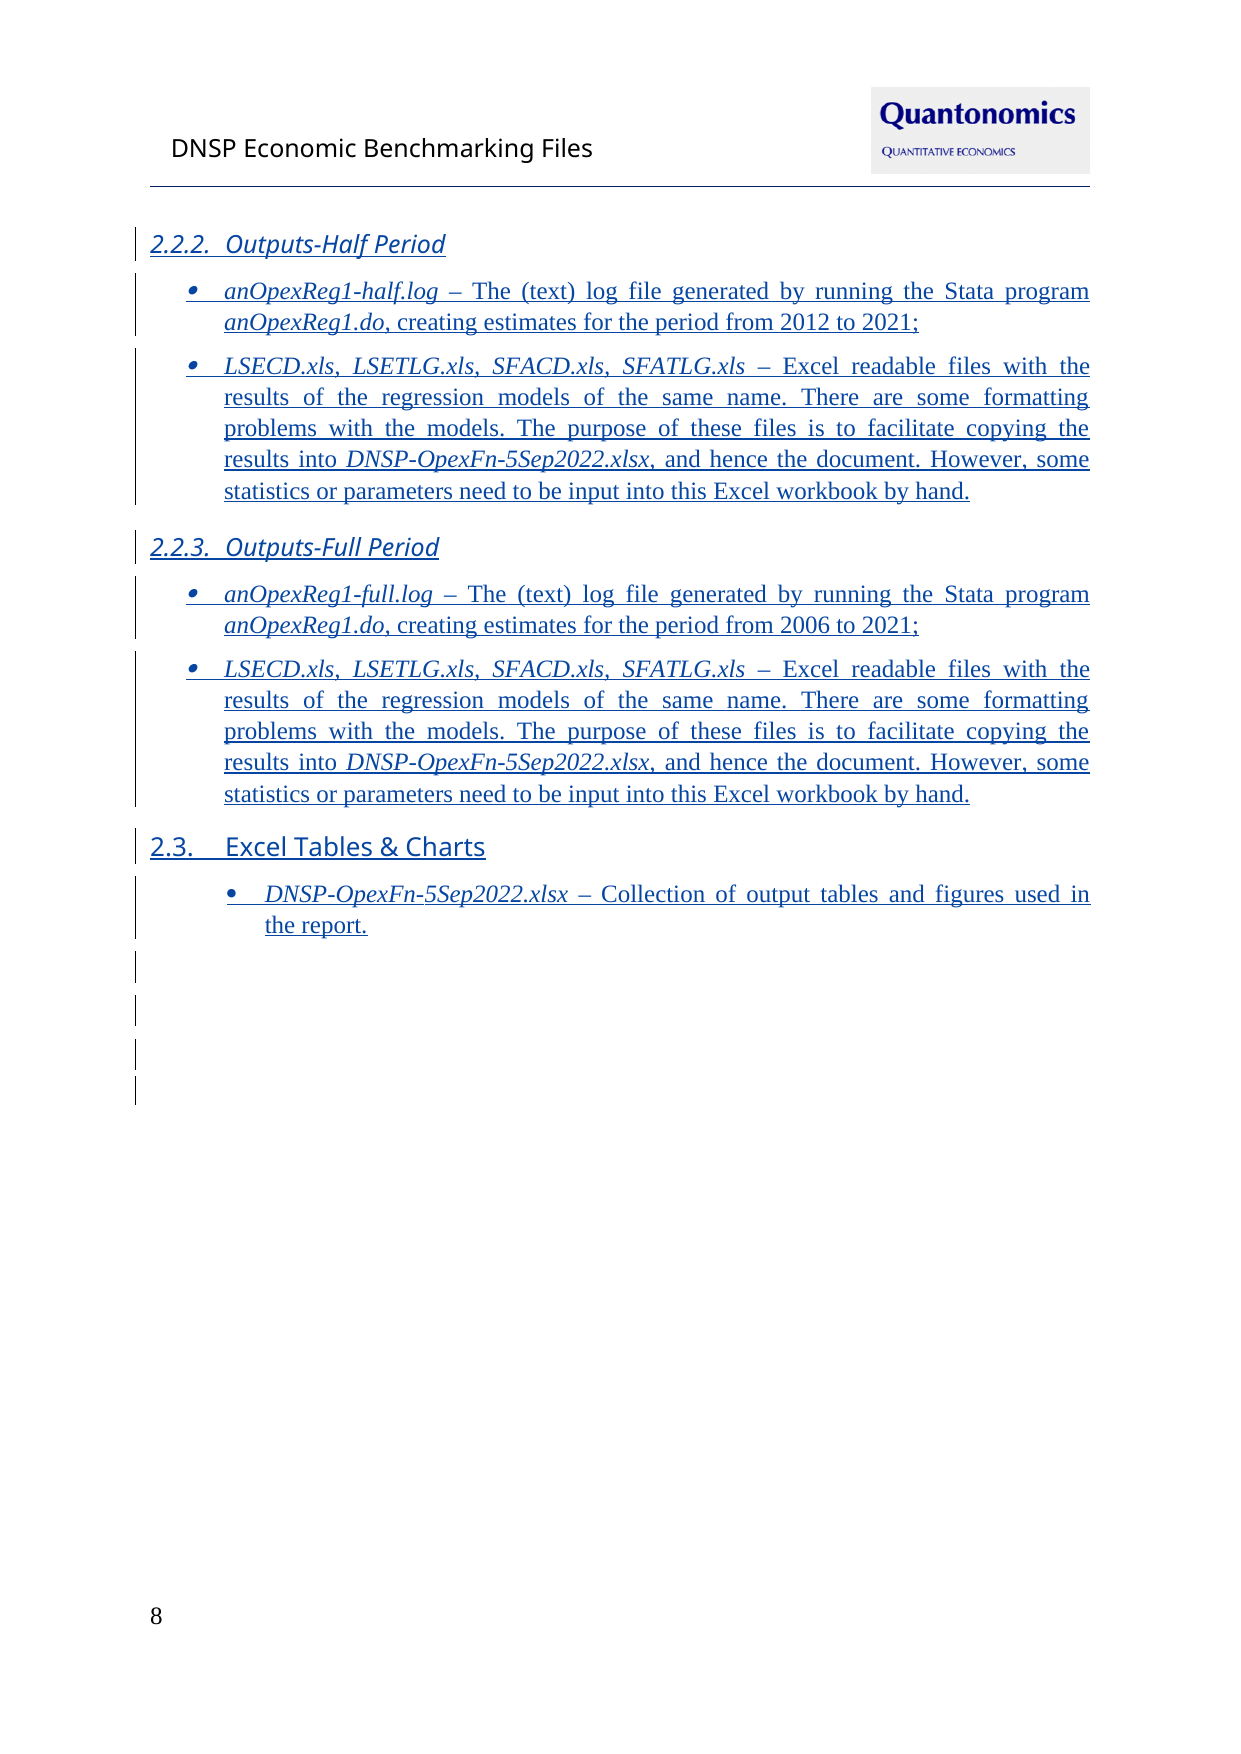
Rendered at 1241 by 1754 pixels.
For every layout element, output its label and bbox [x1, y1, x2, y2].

picture [871, 86, 1091, 174]
